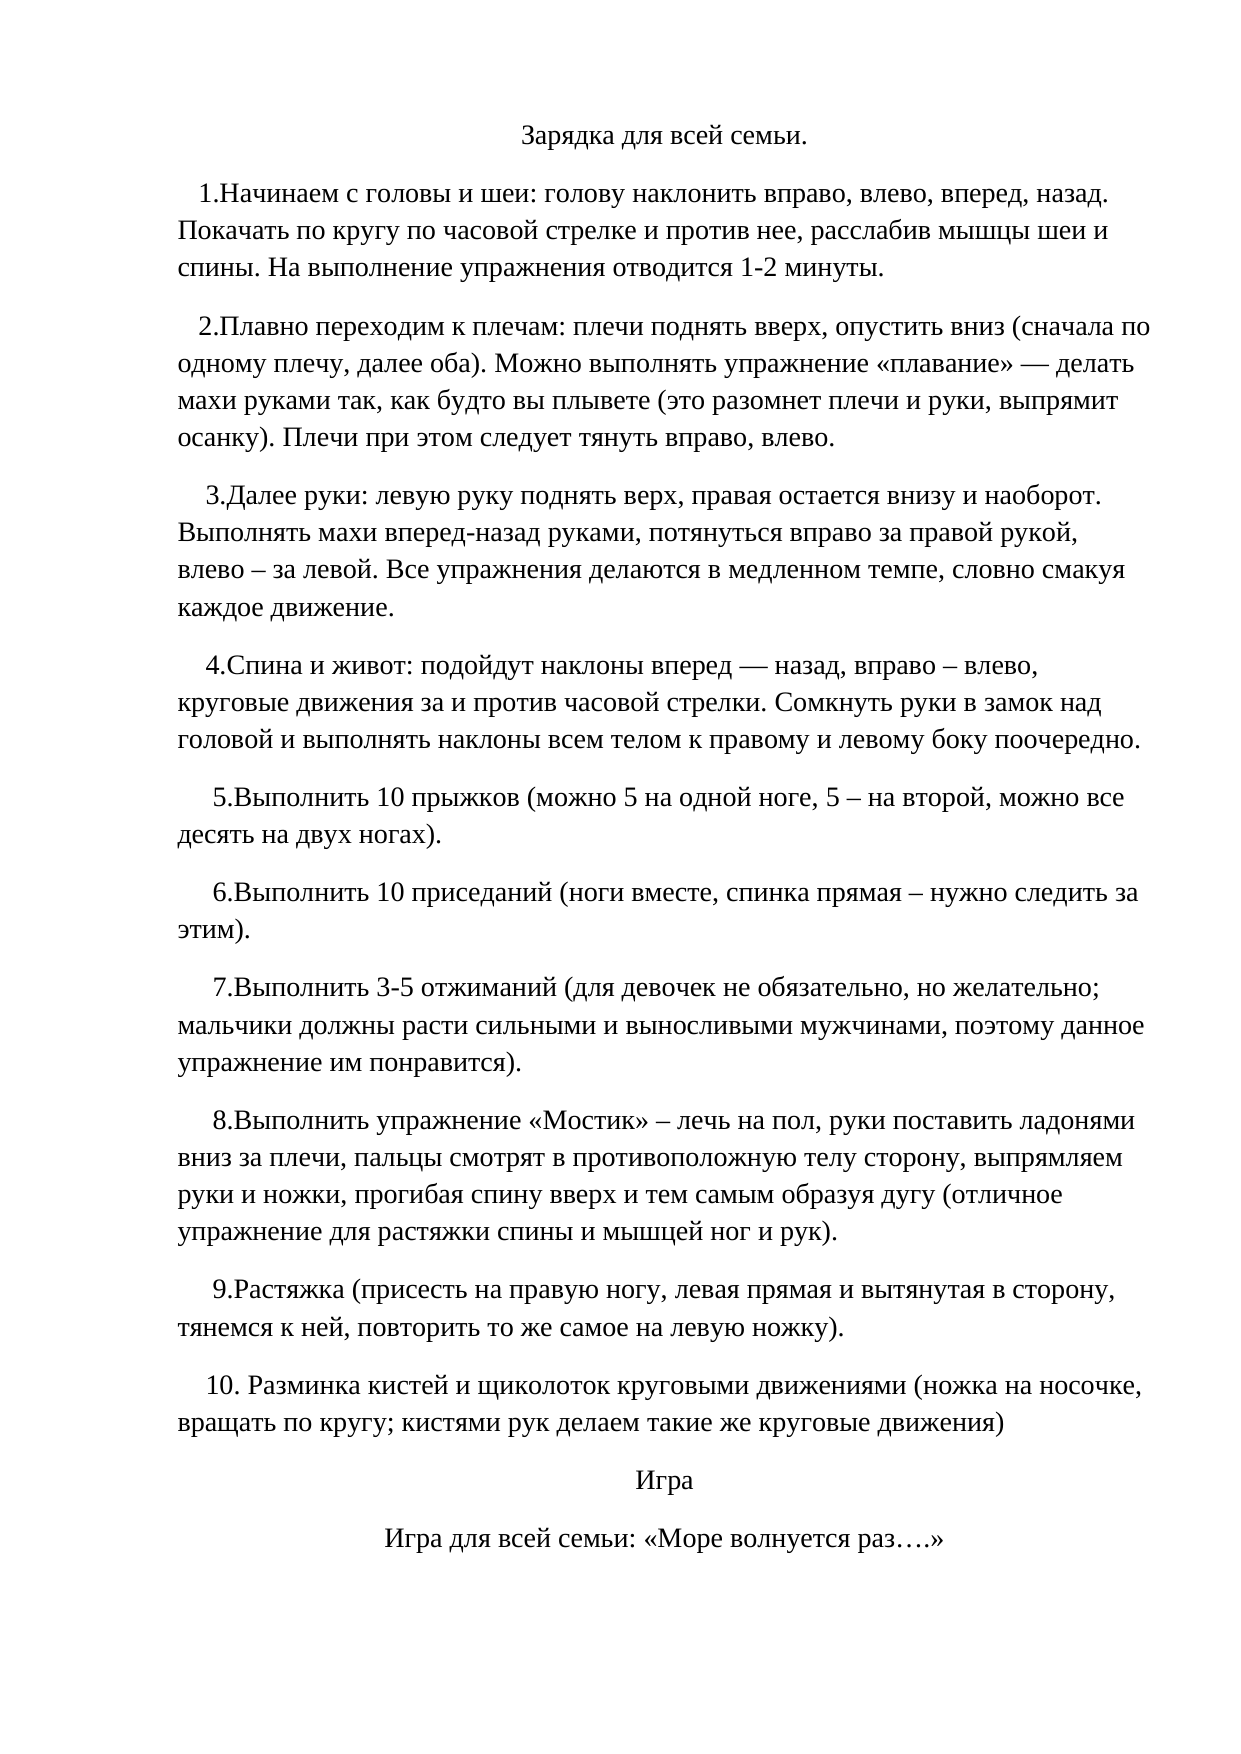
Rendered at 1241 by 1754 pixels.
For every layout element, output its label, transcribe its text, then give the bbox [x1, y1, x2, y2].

text Игра для всей семьи: «Море волнуется раз….» [177, 1521, 1152, 1553]
text Зарядка для всей семьи. [177, 118, 1152, 151]
text 6.Выполнить 10 приседаний (ноги вместе, спинка прямая – нужно следить за этим). [177, 875, 1152, 945]
text 3.Далее руки: левую руку поднять верх, правая остается внизу и наоборот. Выполнять махи вперед-назад руками, потянуться вправо за правой рукой, влево – за левой. Все упражнения делаются в медленном темпе, словно смакуя каждое движение. [177, 478, 1152, 622]
text 10. Разминка кистей и щиколоток круговыми движениями (ножка на носочке, вращать по кругу; кистями рук делаем такие же круговые движения) [177, 1368, 1152, 1437]
text Игра [177, 1463, 1152, 1495]
text 5.Выполнить 10 прыжков (можно 5 на одной ноге, 5 – на второй, можно все десять на двух ногах). [177, 780, 1152, 850]
text 7.Выполнить 3-5 отжиманий (для девочек не обязательно, но желательно; мальчики должны расти сильными и выносливыми мужчинами, поэтому данное упражнение им понравится). [177, 971, 1152, 1077]
text 9.Растяжка (присесть на правую ногу, левая прямая и вытянутая в сторону, тянемся к ней, повторить то же самое на левую ножку). [177, 1272, 1152, 1342]
text 2.Плавно переходим к плечам: плечи поднять вверх, опустить вниз (сначала по одному плечу, далее оба). Можно выполнять упражнение «плавание» — делать махи руками так, как будто вы плывете (это разомнет плечи и руки, выпрямит осанку). Плечи при этом следует тянуть вправо, влево. [177, 308, 1152, 452]
text 4.Спина и живот: подойдут наклоны вперед — назад, вправо – влево, круговые движения за и против часовой стрелки. Сомкнуть руки в замок над головой и выполнять наклоны всем телом к правому и левому боку поочередно. [177, 648, 1152, 754]
text 1.Начинаем с головы и шеи: голову наклонить вправо, влево, вперед, назад. Покачать по кругу по часовой стрелке и против нее, расслабив мышцы шеи и спины. На выполнение упражнения отводится 1-2 минуты. [177, 176, 1152, 283]
text 8.Выполнить упражнение «Мостик» – лечь на пол, руки поставить ладонями вниз за плечи, пальцы смотрят в противоположную телу сторону, выпрямляем руки и ножки, прогибая спину вверх и тем самым образуя дугу (отличное упражнение для растяжки спины и мышцей ног и рук). [177, 1103, 1152, 1247]
